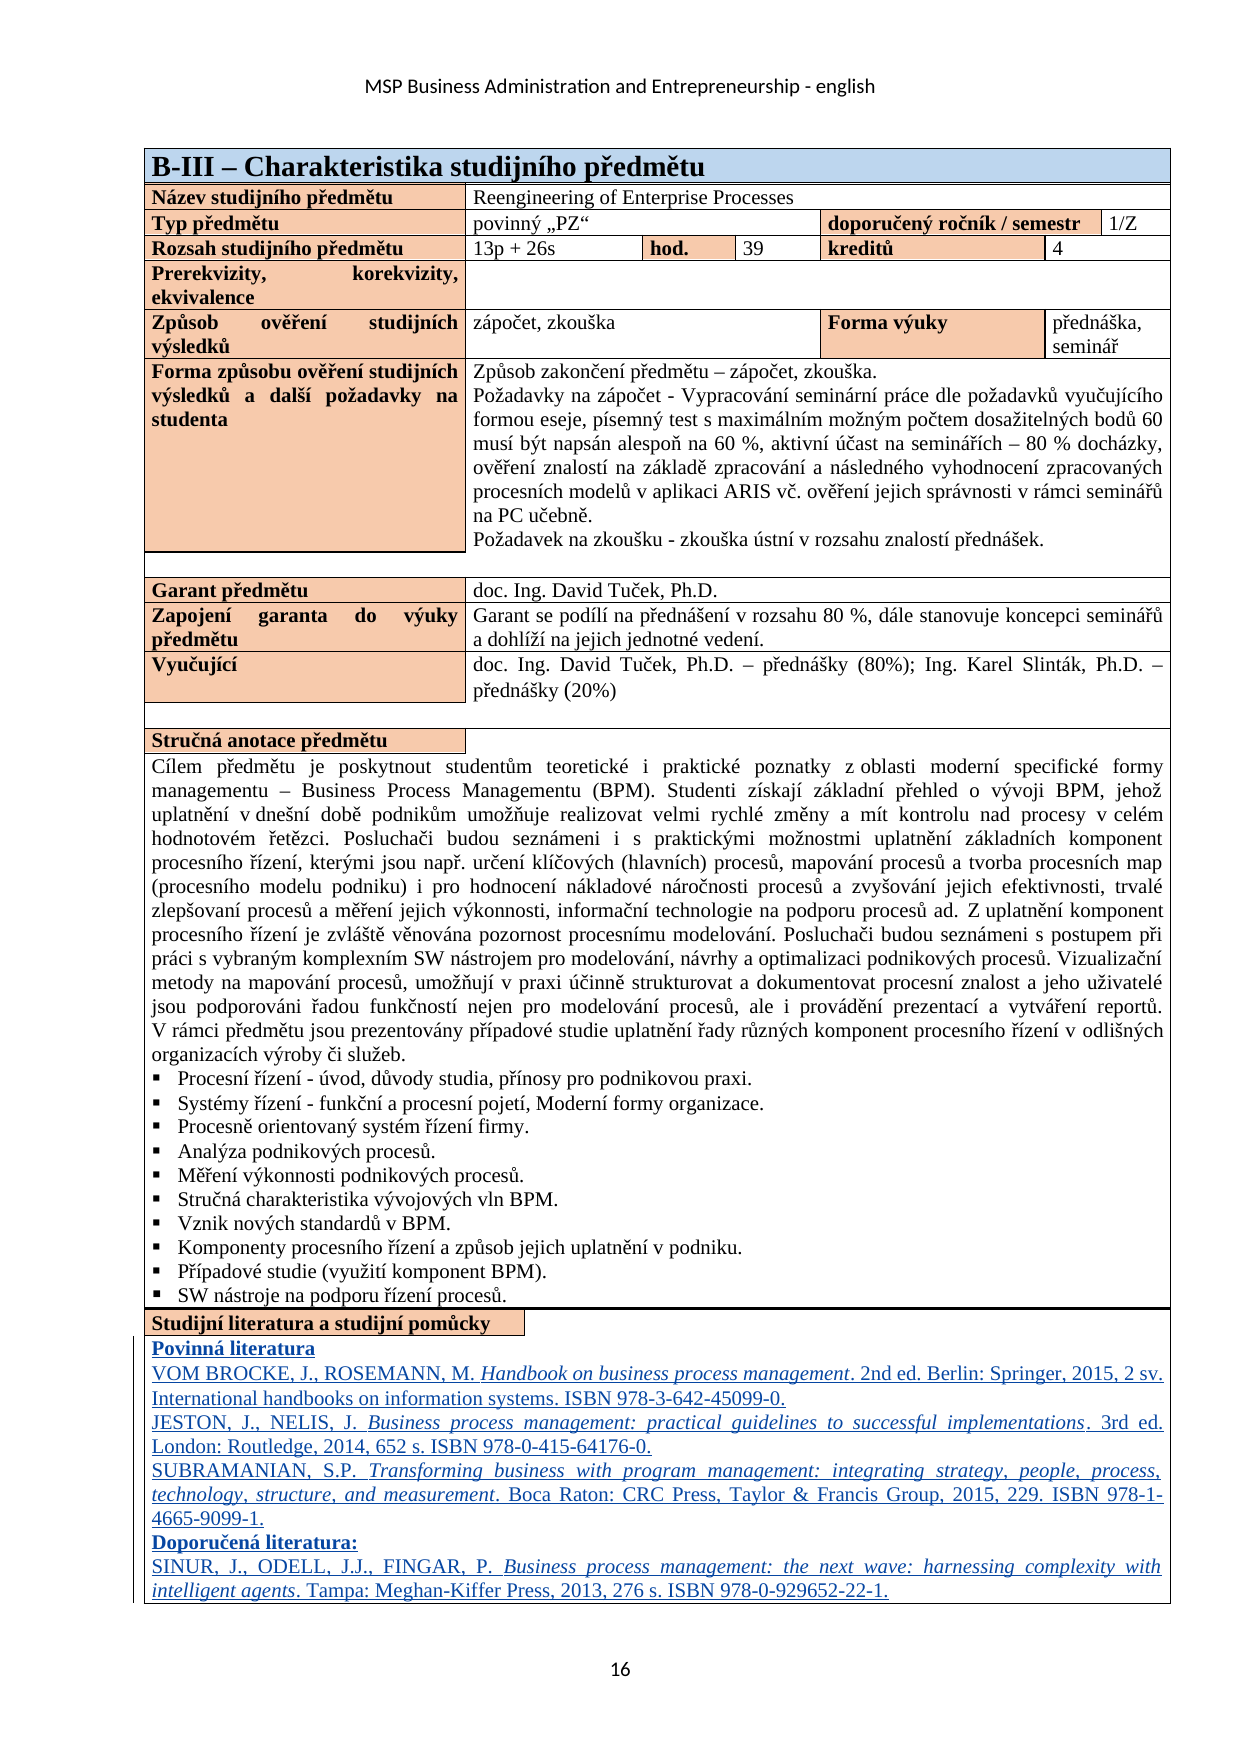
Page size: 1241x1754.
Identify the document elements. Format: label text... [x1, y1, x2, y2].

table_cell Typ předmětu [145, 210, 465, 234]
table_cell přednáška, seminář [1046, 310, 1170, 358]
table_cell [145, 551, 1170, 577]
table_cell Studijní literatura a studijní pomůcky [145, 1310, 524, 1335]
table_header B-III – Charakteristika studijního předmětu [145, 149, 1170, 182]
table_cell Forma způsobu ověření studijních výsledků a další požadavky na studenta [145, 359, 465, 551]
table_cell doporučený ročník / semestr [821, 210, 1101, 234]
table_cell [466, 261, 1170, 309]
table_cell hod. [643, 236, 735, 259]
table_cell Název studijního předmětu [145, 185, 465, 209]
table_cell Forma výuky [821, 310, 1044, 358]
table_cell 1/Z [1102, 210, 1170, 234]
table_cell 39 [736, 236, 820, 259]
table_cell Zapojení garanta do výuky předmětu [145, 603, 465, 651]
table_cell 4 [1046, 236, 1170, 259]
table_cell zápočet, zkouška [466, 310, 820, 358]
table_cell Stručná anotace předmětu [145, 729, 465, 752]
table_cell 13p + 26s [466, 236, 642, 259]
table_cell Garant se podílí na přednášení v rozsahu 80 %, dále stanovuje koncepci seminářů a dohlíží na jejich jednotné vedení. [466, 603, 1170, 651]
table_cell doc. Ing. David Tuček, Ph.D. [466, 578, 1170, 602]
table_cell Prerekvizity, korekvizity, ekvivalence [145, 261, 465, 309]
table_cell Garant předmětu [145, 578, 465, 602]
table_cell [145, 702, 1170, 727]
table_cell Vyučující [145, 652, 465, 702]
table_cell Způsob zakončení předmětu – zápočet, zkouška. Požadavky na zápočet - Vypracování seminární práce dle požadavků vyučujícího formou eseje, písemný test s maximálním možným počtem dosažitelných bodů 60 musí být napsán alespoň na 60 %, aktivní účast na seminářích – 80 % docházky, ověření znalostí na základě zpracování a následného vyhodnocení zpracovaných procesních modelů v aplikaci ARIS vč. ověření jejich správnosti v rámci seminářů na PC učebně. Požadavek na zkoušku - zkouška ústní v rozsahu znalostí přednášek. [466, 359, 1170, 551]
table_cell [145, 1335, 1170, 1602]
table_cell povinný „PZ“ [466, 210, 820, 234]
table_cell kreditů [821, 236, 1044, 259]
table_cell [466, 729, 1170, 752]
table_cell Způsob ověření studijních výsledků [145, 310, 465, 358]
table_cell Cílem předmětu je poskytnout studentům teoretické i praktické poznatky z oblasti moderní specifické formy managementu – Business Process Managementu (BPM). Studenti získají základní přehled o vývoji BPM, jehož uplatnění v dnešní době podnikům umožňuje realizovat velmi rychlé změny a mít kontrolu nad procesy v celém hodnotovém řetězci. Posluchači budou seznámeni i s praktickými možnostmi uplatnění základních komponent procesního řízení, kterými jsou např. určení klíčových (hlavních) procesů, mapování procesů a tvorba procesních map (procesního modelu podniku) i pro hodnocení nákladové náročnosti procesů a zvyšování jejich efektivnosti, trvalé zlepšovaní procesů a měření jejich výkonnosti, informační technologie na podporu procesů ad. Z uplatnění komponent procesního řízení je zvláště věnována pozornost procesnímu modelování. Posluchači budou seznámeni s postupem při práci s vybraným komplexním SW nástrojem pro modelování, návrhy a optimalizaci podnikových procesů. Vizualizační metody na mapování procesů, umožňují v praxi účinně strukturovat a dokumentovat procesní znalost a jeho uživatelé jsou podporováni řadou funkčností nejen pro modelování procesů, ale i provádění prezentací a vytváření reportů. V rámci předmětu jsou prezentovány případové studie uplatnění řady různých komponent procesního řízení v odlišných organizacích výroby či služeb. Procesní řízení - úvod, důvody studia, přínosy pro podnikovou praxi. Systémy řízení - funkční a procesní pojetí, Moderní formy organizace. Procesně orientovaný systém řízení firmy. Analýza podnikových procesů. Měření výkonnosti podnikových procesů. Stručná charakteristika vývojových vln BPM. Vznik nových standardů v BPM. Komponenty procesního řízení a způsob jejich uplatnění v podniku. Případové studie (využití komponent BPM). SW nástroje na podporu řízení procesů. [145, 753, 1170, 1307]
table_cell Reengineering of Enterprise Processes [466, 185, 1170, 209]
table_cell doc. Ing. David Tuček, Ph.D. – přednášky (80%); Ing. Karel Slinták, Ph.D. – přednášky (20%) [466, 652, 1170, 702]
table_cell [525, 1310, 1170, 1335]
table_cell Rozsah studijního předmětu [145, 236, 465, 259]
